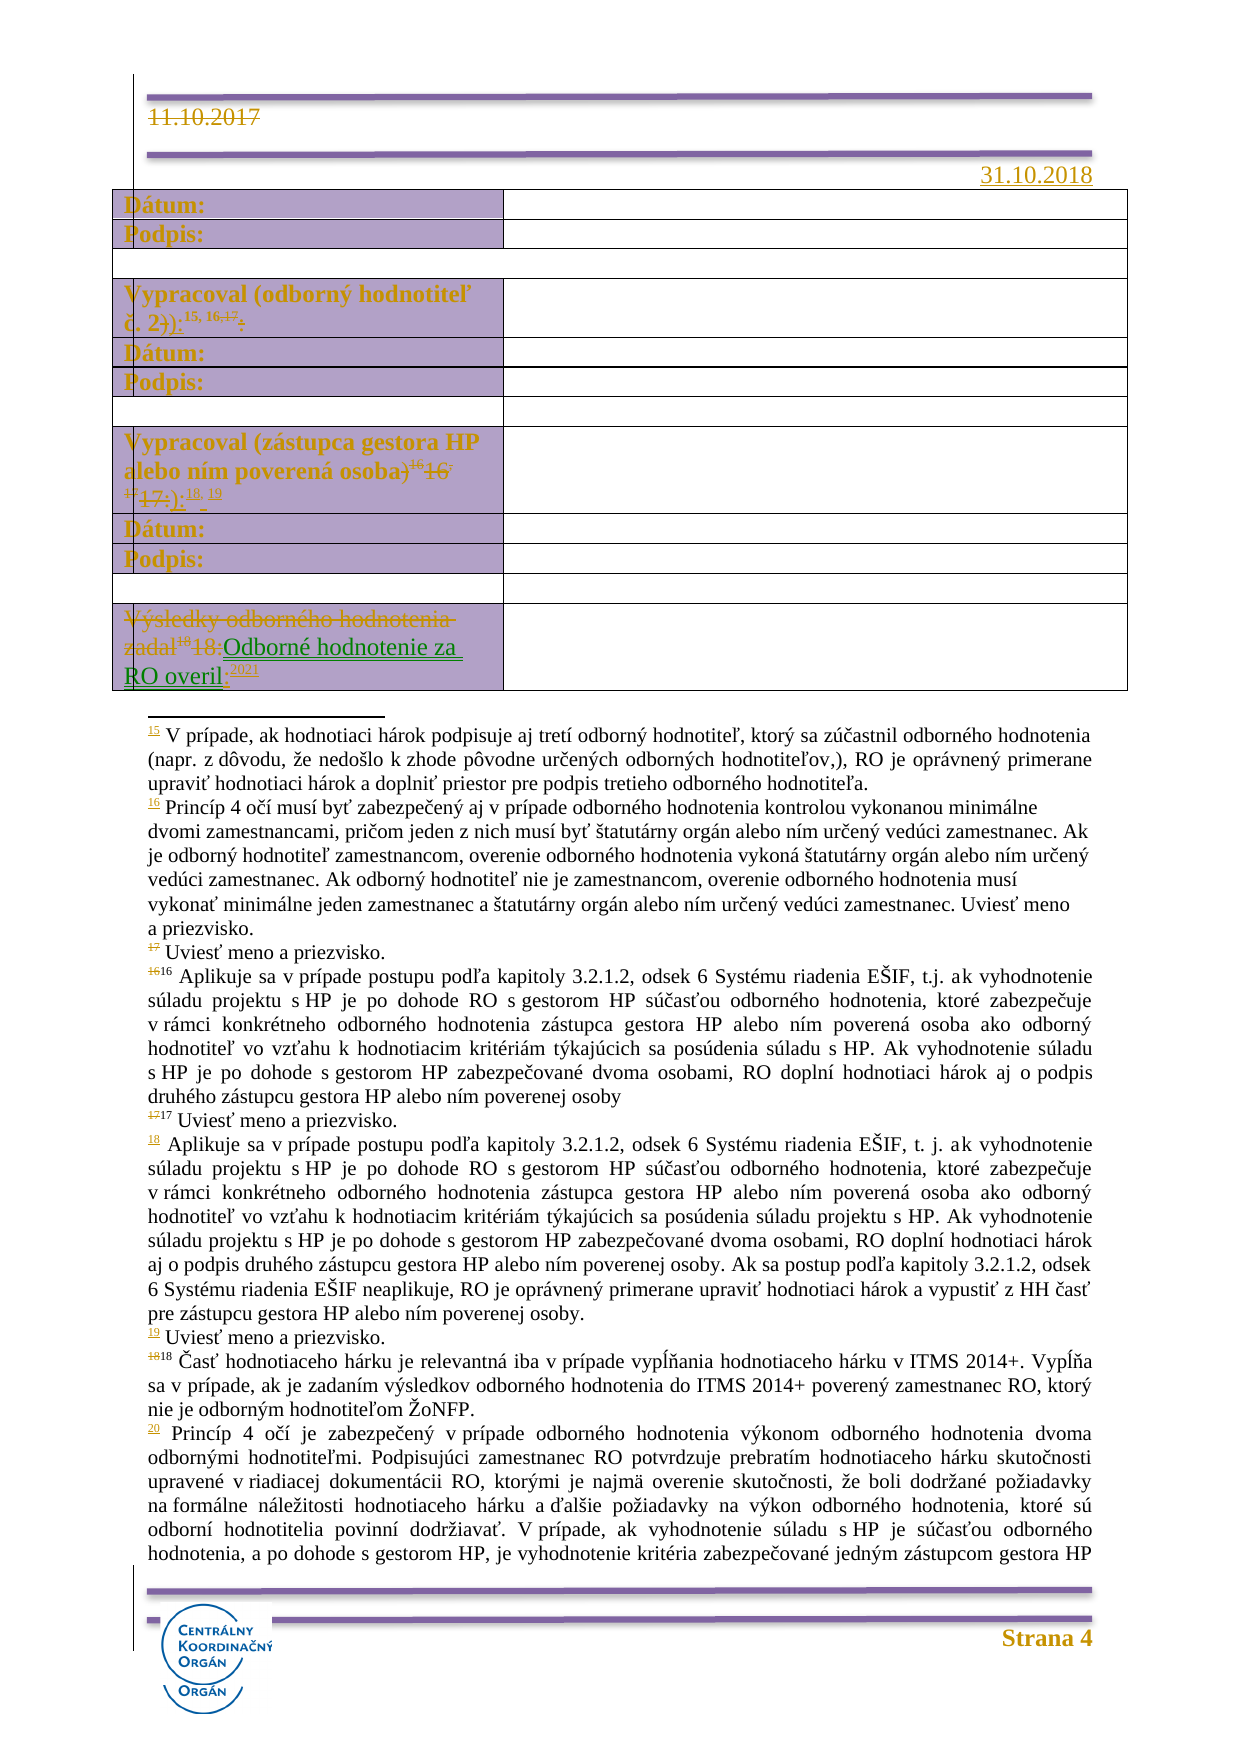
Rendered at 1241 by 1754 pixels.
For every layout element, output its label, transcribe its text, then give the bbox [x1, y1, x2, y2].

table_cell Vypracoval (zástupca gestora HP alebo ním poverená osoba [134, 427, 503, 513]
table_cell Dátum: [113, 514, 133, 543]
table_cell [504, 574, 1127, 603]
table_cell [134, 604, 503, 690]
table_cell Podpis: [134, 220, 503, 248]
table_cell Vypracoval (odborný hodnotiteľ č. 2, [134, 279, 503, 337]
table_cell [504, 190, 1127, 218]
table_cell Dátum: [113, 338, 133, 366]
table_cell Podpis: [134, 368, 503, 396]
table_cell [504, 279, 1127, 337]
table_cell [113, 249, 1127, 278]
table_cell Dátum: [134, 338, 503, 366]
table_cell Dátum: [113, 190, 133, 218]
table_cell Podpis: [113, 368, 133, 396]
table_cell Podpis: [113, 220, 133, 248]
table_cell [504, 544, 1127, 573]
table_cell Podpis: [113, 544, 133, 573]
table_cell [504, 427, 1127, 513]
table_cell [113, 397, 503, 426]
table_cell [504, 604, 1127, 690]
table_cell Dátum: [134, 514, 503, 543]
table_cell [504, 338, 1127, 366]
table_cell [113, 604, 133, 690]
table_cell [504, 220, 1127, 248]
table_cell [504, 397, 1127, 426]
table_cell [113, 574, 503, 603]
table_cell [504, 368, 1127, 396]
picture [159, 1602, 272, 1713]
table_cell Podpis: [134, 544, 503, 573]
table_cell [504, 514, 1127, 543]
table_cell Dátum: [134, 190, 503, 218]
